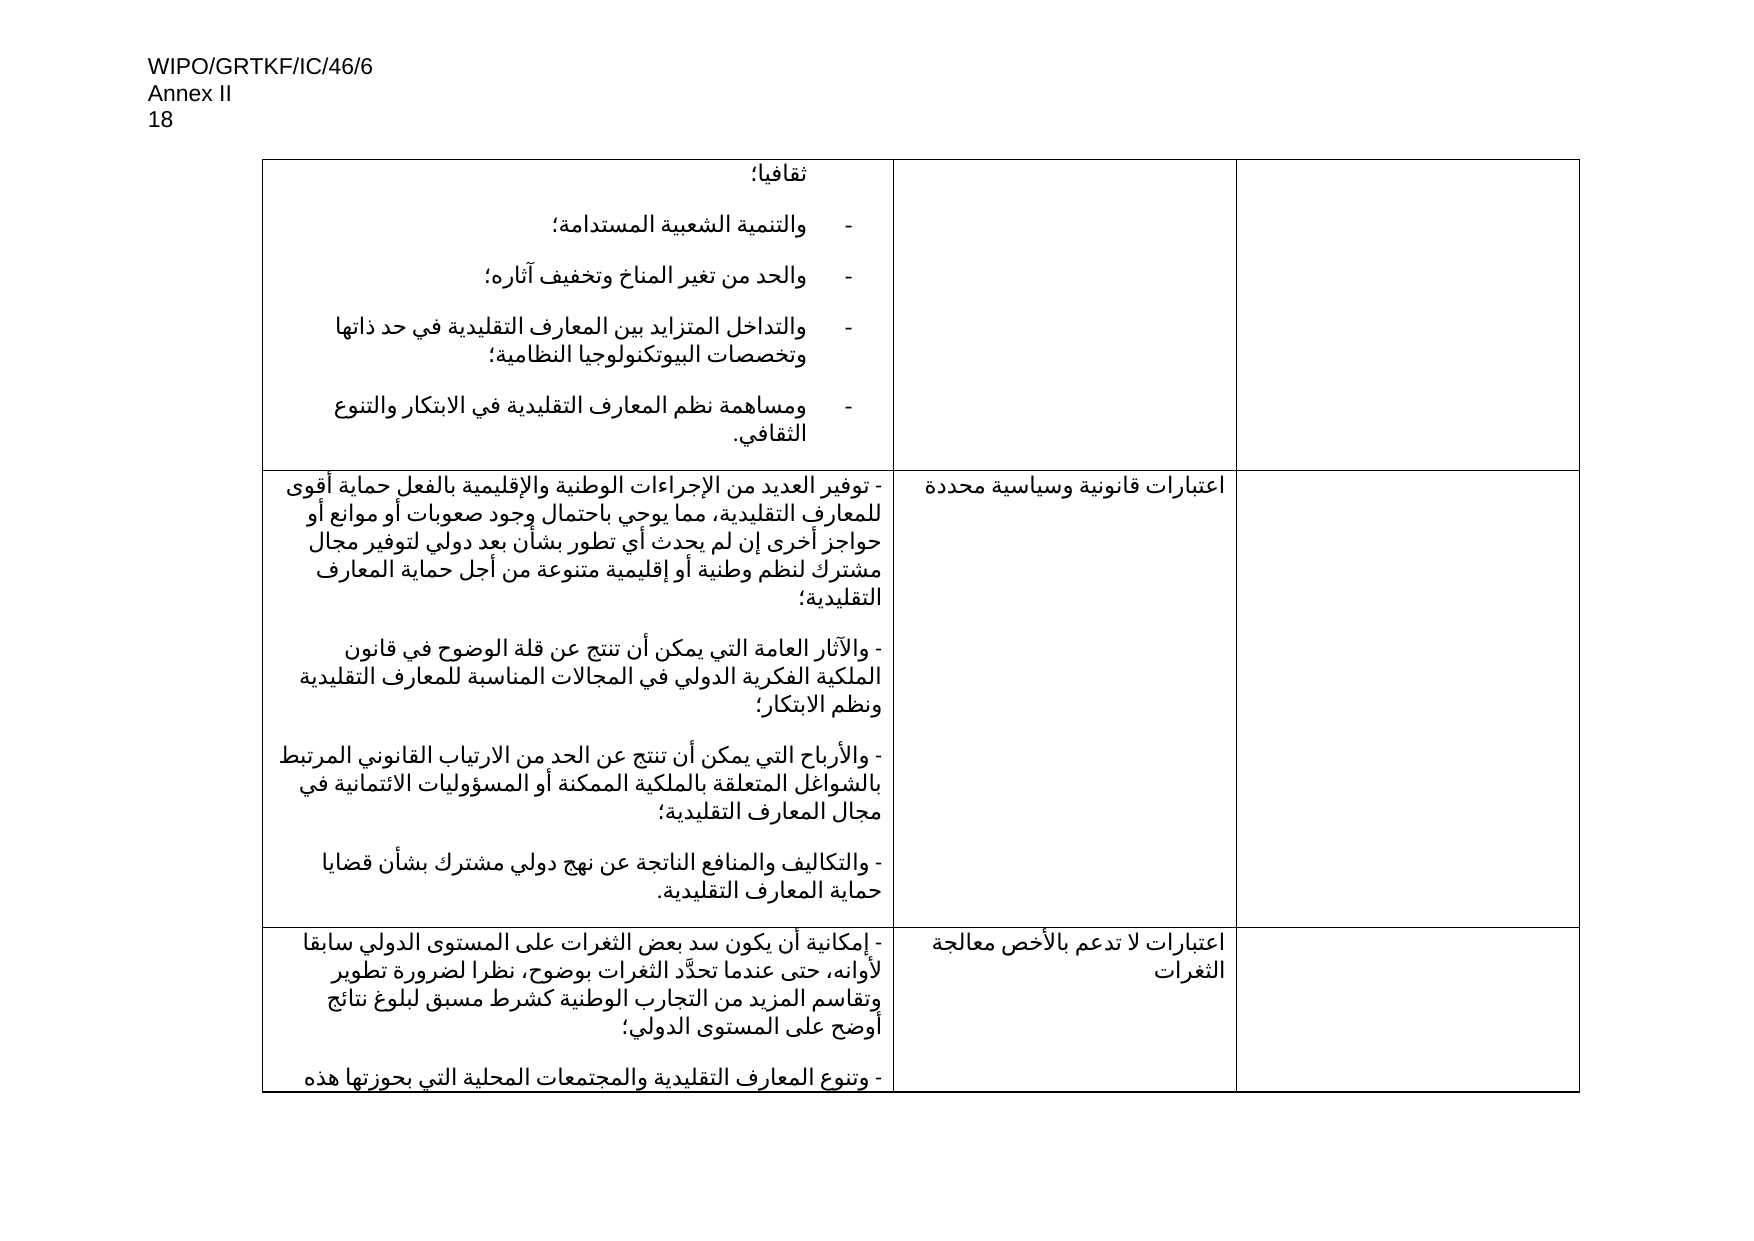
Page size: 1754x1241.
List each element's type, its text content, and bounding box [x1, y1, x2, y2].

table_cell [263, 160, 893, 470]
table_cell [1237, 160, 1579, 470]
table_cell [894, 928, 1236, 1091]
table_cell [1237, 471, 1579, 927]
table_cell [894, 160, 1236, 470]
table_cell [1237, 928, 1579, 1091]
table_cell اعتبارات قانونية وسياسية محددة [894, 471, 1236, 927]
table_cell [263, 928, 893, 1091]
table_cell - توفير العديد من الإجراءات الوطنية والإقليمية بالفعل حماية أقوى للمعارف التقليدية، مما يوحي باحتمال وجود صعوبات أو موانع أو حواجز أخرى إن لم يحدث أي تطور بشأن بعد دولي لتوفير مجال مشترك لنظم وطنية أو إقليمية متنوعة من أجل حماية المعارف التقليدية؛ - والآثار العامة التي يمكن أن تنتج عن قلة الوضوح في قانون الملكية الفكرية الدولي في المجالات المناسبة للمعارف التقليدية ونظم الابتكار؛ - والأرباح التي يمكن أن تنتج عن الحد من الارتياب القانوني المرتبط بالشواغل المتعلقة بالملكية الممكنة أو المسؤوليات الائتمانية في مجال المعارف التقليدية؛ - والتكاليف والمنافع الناتجة عن نهج دولي مشترك بشأن قضايا حماية المعارف التقليدية. [263, 471, 893, 927]
